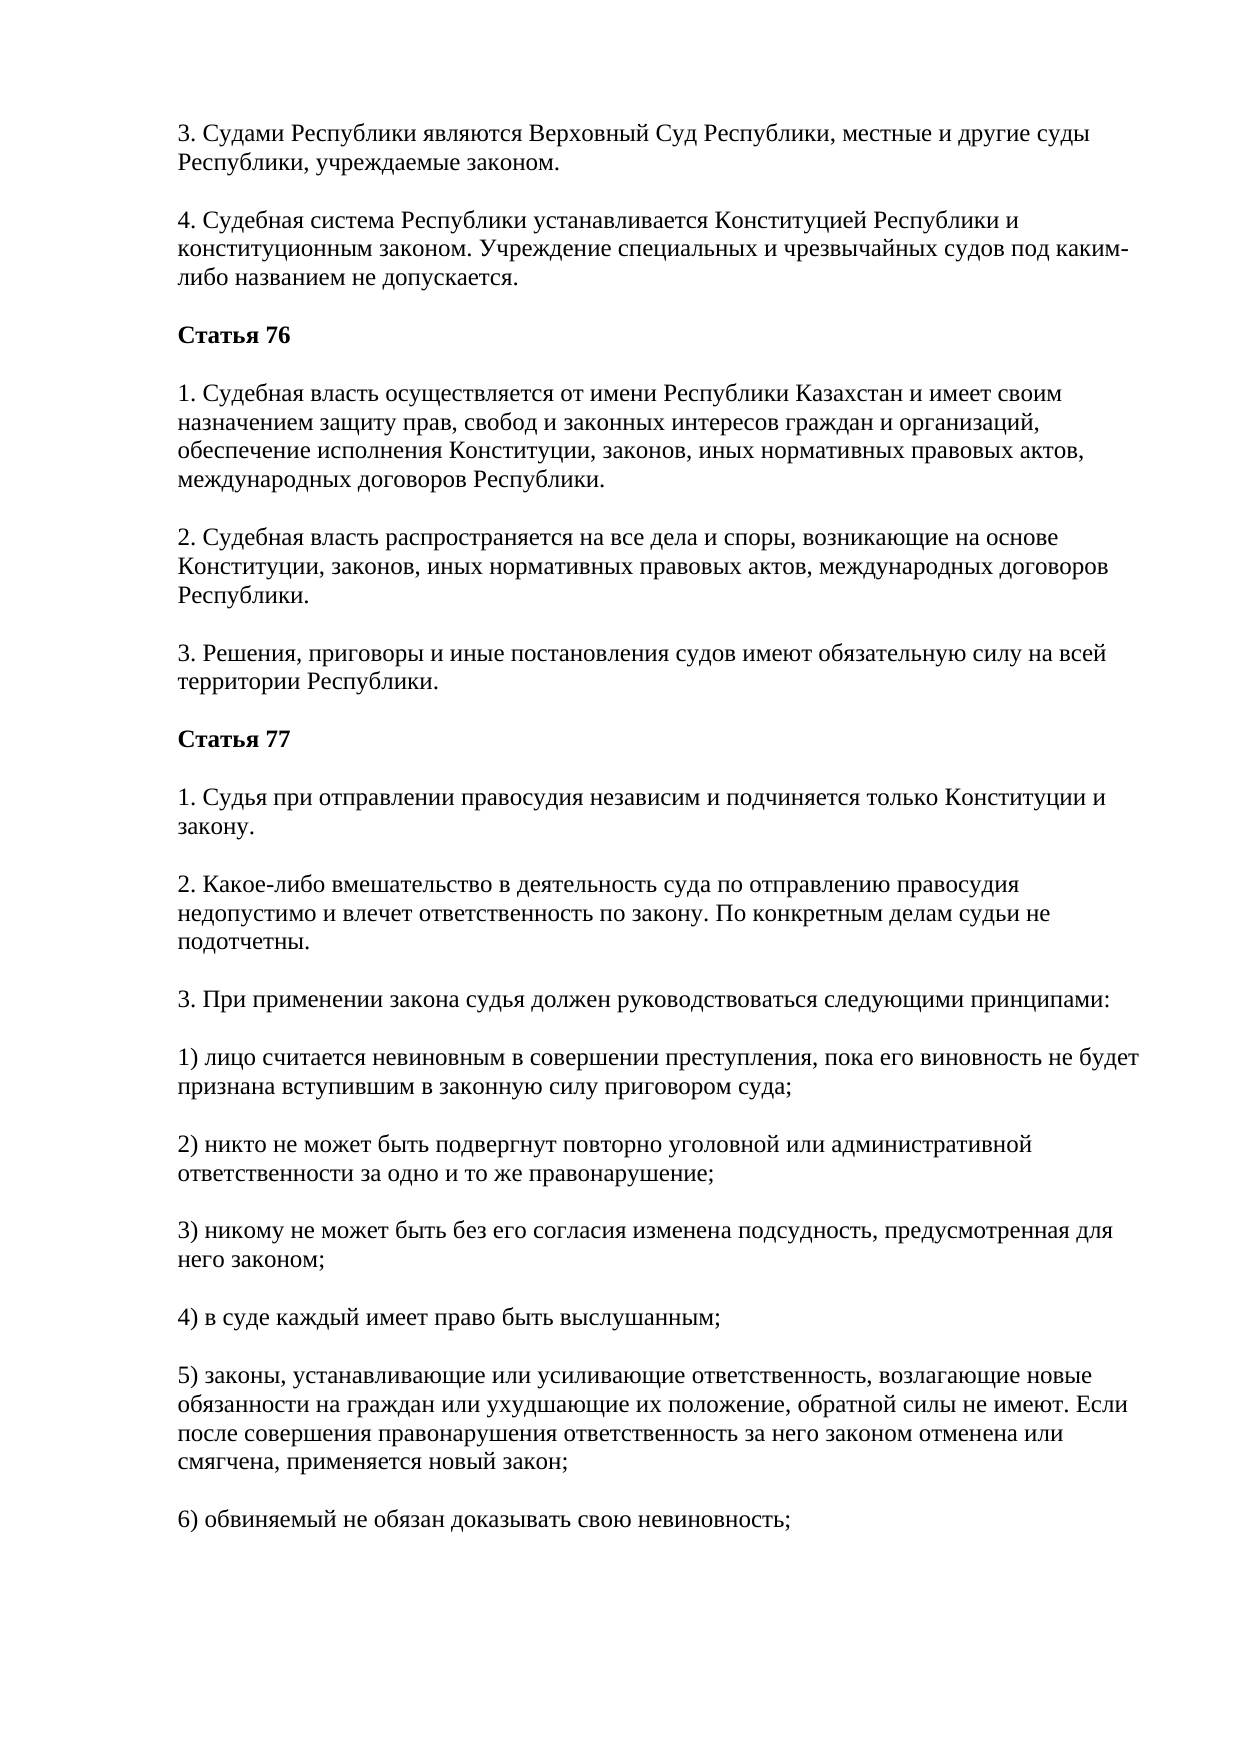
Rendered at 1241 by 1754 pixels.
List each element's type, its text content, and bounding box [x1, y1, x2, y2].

text 3. Судами Республики являются Верховный Суд Республики, местные и другие суды Республики, учреждаемые законом. [177, 118, 1152, 176]
text 5) законы, устанавливающие или усиливающие ответственность, возлагающие новые обязанности на граждан или ухудшающие их положение, обратной силы не имеют. Если после совершения правонарушения ответственность за него законом отменена или смягчена, применяется новый закон; [177, 1360, 1152, 1475]
text 6) обвиняемый не обязан доказывать свою невиновность; [177, 1504, 1152, 1533]
text 3. При применении закона судья должен руководствоваться следующими принципами: [177, 984, 1152, 1013]
text 2. Судебная власть распространяется на все дела и споры, возникающие на основе Конституции, законов, иных нормативных правовых актов, международных договоров Республики. [177, 522, 1152, 608]
text Статья 76 [177, 320, 1152, 349]
text 1) лицо считается невиновным в совершении преступления, пока его виновность не будет признана вступившим в законную силу приговором суда; [177, 1042, 1152, 1100]
text 3) никому не может быть без его согласия изменена подсудность, предусмотренная для него законом; [177, 1216, 1152, 1273]
text 2. Какое-либо вмешательство в деятельность суда по отправлению правосудия недопустимо и влечет ответственность по закону. По конкретным делам судьи не подотчетны. [177, 869, 1152, 955]
text 1. Судебная власть осуществляется от имени Республики Казахстан и имеет своим назначением защиту прав, свобод и законных интересов граждан и организаций, обеспечение исполнения Конституции, законов, иных нормативных правовых актов, международных договоров Республики. [177, 378, 1152, 493]
text 1. Судья при отправлении правосудия независим и подчиняется только Конституции и закону. [177, 782, 1152, 840]
text 4. Судебная система Республики устанавливается Конституцией Республики и конституционным законом. Учреждение специальных и чрезвычайных судов под каким-либо названием не допускается. [177, 205, 1152, 291]
text Статья 77 [177, 724, 1152, 753]
text 4) в суде каждый имеет право быть выслушанным; [177, 1302, 1152, 1331]
text 3. Решения, приговоры и иные постановления судов имеют обязательную силу на всей территории Республики. [177, 638, 1152, 695]
text 2) никто не может быть подвергнут повторно уголовной или административной ответственности за одно и то же правонарушение; [177, 1129, 1152, 1186]
